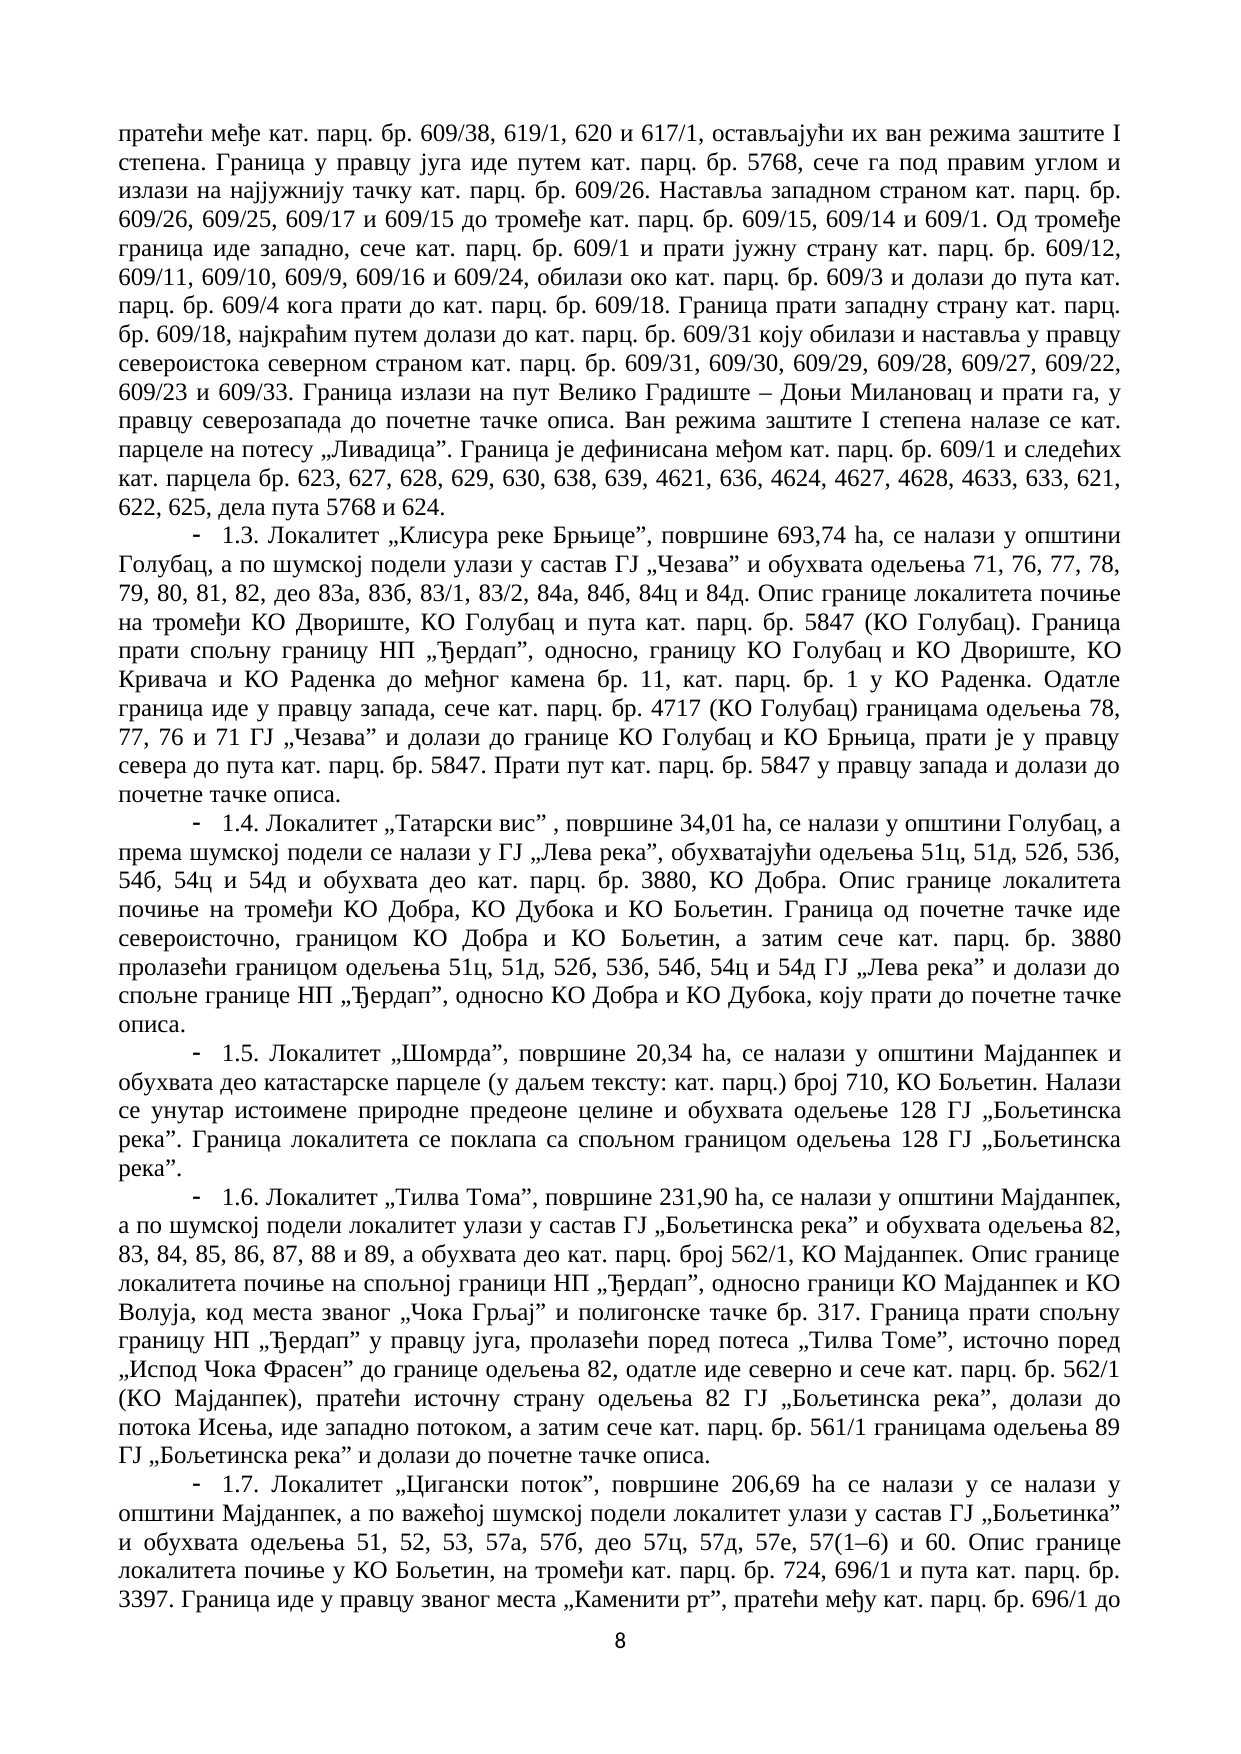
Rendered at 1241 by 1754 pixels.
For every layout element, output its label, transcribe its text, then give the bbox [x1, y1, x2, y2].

list 1.3. Локалитет „Клисура реке Брњице”, површине 693,74 ha, се налази у општини Голубац, а по шумској подели улази у састав ГЈ „Чезава” и обухвата одељења 71, 76, 77, 78, 79, 80, 81, 82, део 83а, 83б, 83/1, 83/2, 84а, 84б, 84ц и 84д. Опис границе локалитета почиње на тромеђи КО Двориште, КО Голубац и пута кат. парц. бр. 5847 (КО Голубац). Граница прати спољну границу НП „Ђердап”, односно, границу КО Голубац и КО Двориште, КО Кривача и КО Раденка до међног камена бр. 11, кат. парц. бр. 1 у КО Раденка. Одатле граница иде у правцу запада, сече кат. парц. бр. 4717 (КО Голубац) границама одељења 78, 77, 76 и 71 ГЈ „Чезава” и долази до границе КО Голубац и КО Брњица, прати је у правцу севера до пута кат. парц. бр. 5847. Прати пут кат. парц. бр. 5847 у правцу запада и долази до почетне тачке описа. [118, 521, 1122, 808]
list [118, 1469, 1122, 1613]
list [118, 118, 1122, 521]
list 1.6. Локалитет „Тилва Тома”, површине 231,90 ha, се налази у општини Мајданпек, а по шумској подели локалитет улази у састав ГЈ „Бољетинска река” и обухвата одељења 82, 83, 84, 85, 86, 87, 88 и 89, а обухвата део кат. парц. број 562/1, КО Мајданпек. Опис границе локалитета почиње на спољној граници НП „Ђердап”, односно граници КО Мајданпек и КО Волуја, код места званог „Чока Грљај” и полигонске тачке бр. 317. Граница прати спољну границу НП „Ђердап” у правцу југа, пролазећи поред потеса „Тилва Томе”, источно поред „Испод Чока Фрасен” до границе одељења 82, одатле иде северно и сече кат. парц. бр. 562/1 (КО Мајданпек), пратећи источну страну одељења 82 ГЈ „Бољетинска река”, долази до потока Исења, иде западно потоком, а затим сече кат. парц. бр. 561/1 границама одељења 89 ГЈ „Бољетинска река” и долази до почетне тачке описа. [118, 1182, 1122, 1469]
list 1.5. Локалитет „Шомрда”, површине 20,34 ha, се налази у општини Мајданпек и обухвата део катастарске парцеле (у даљем тексту: кат. парц.) број 710, КО Бољетин. Налази се унутар истоимене природне предеоне целине и обухвата одељење 128 ГЈ „Бољетинска река”. Граница локалитета се поклапа са спољном границом одељења 128 ГЈ „Бољетинска река”. [118, 1038, 1122, 1182]
list 1.4. Локалитет „Татарски вис” , површине 34,01 ha, се налази у општини Голубац, а према шумској подели се налази у ГЈ „Лева река”, обухватајући одељења 51ц, 51д, 52б, 53б, 54б, 54ц и 54д и обухвата део кат. парц. бр. 3880, КО Добра. Опис границе локалитета почиње на тромеђи КО Добра, КО Дубока и КО Бољетин. Граница од почетне тачке иде североисточно, границом КО Добра и КО Бољетин, а затим сече кат. парц. бр. 3880 пролазећи границом одељења 51ц, 51д, 52б, 53б, 54б, 54ц и 54д ГЈ „Лева река” и долази до спољне границе НП „Ђердап”, односно КО Добра и КО Дубока, коју прати до почетне тачке описа. [118, 808, 1122, 1038]
